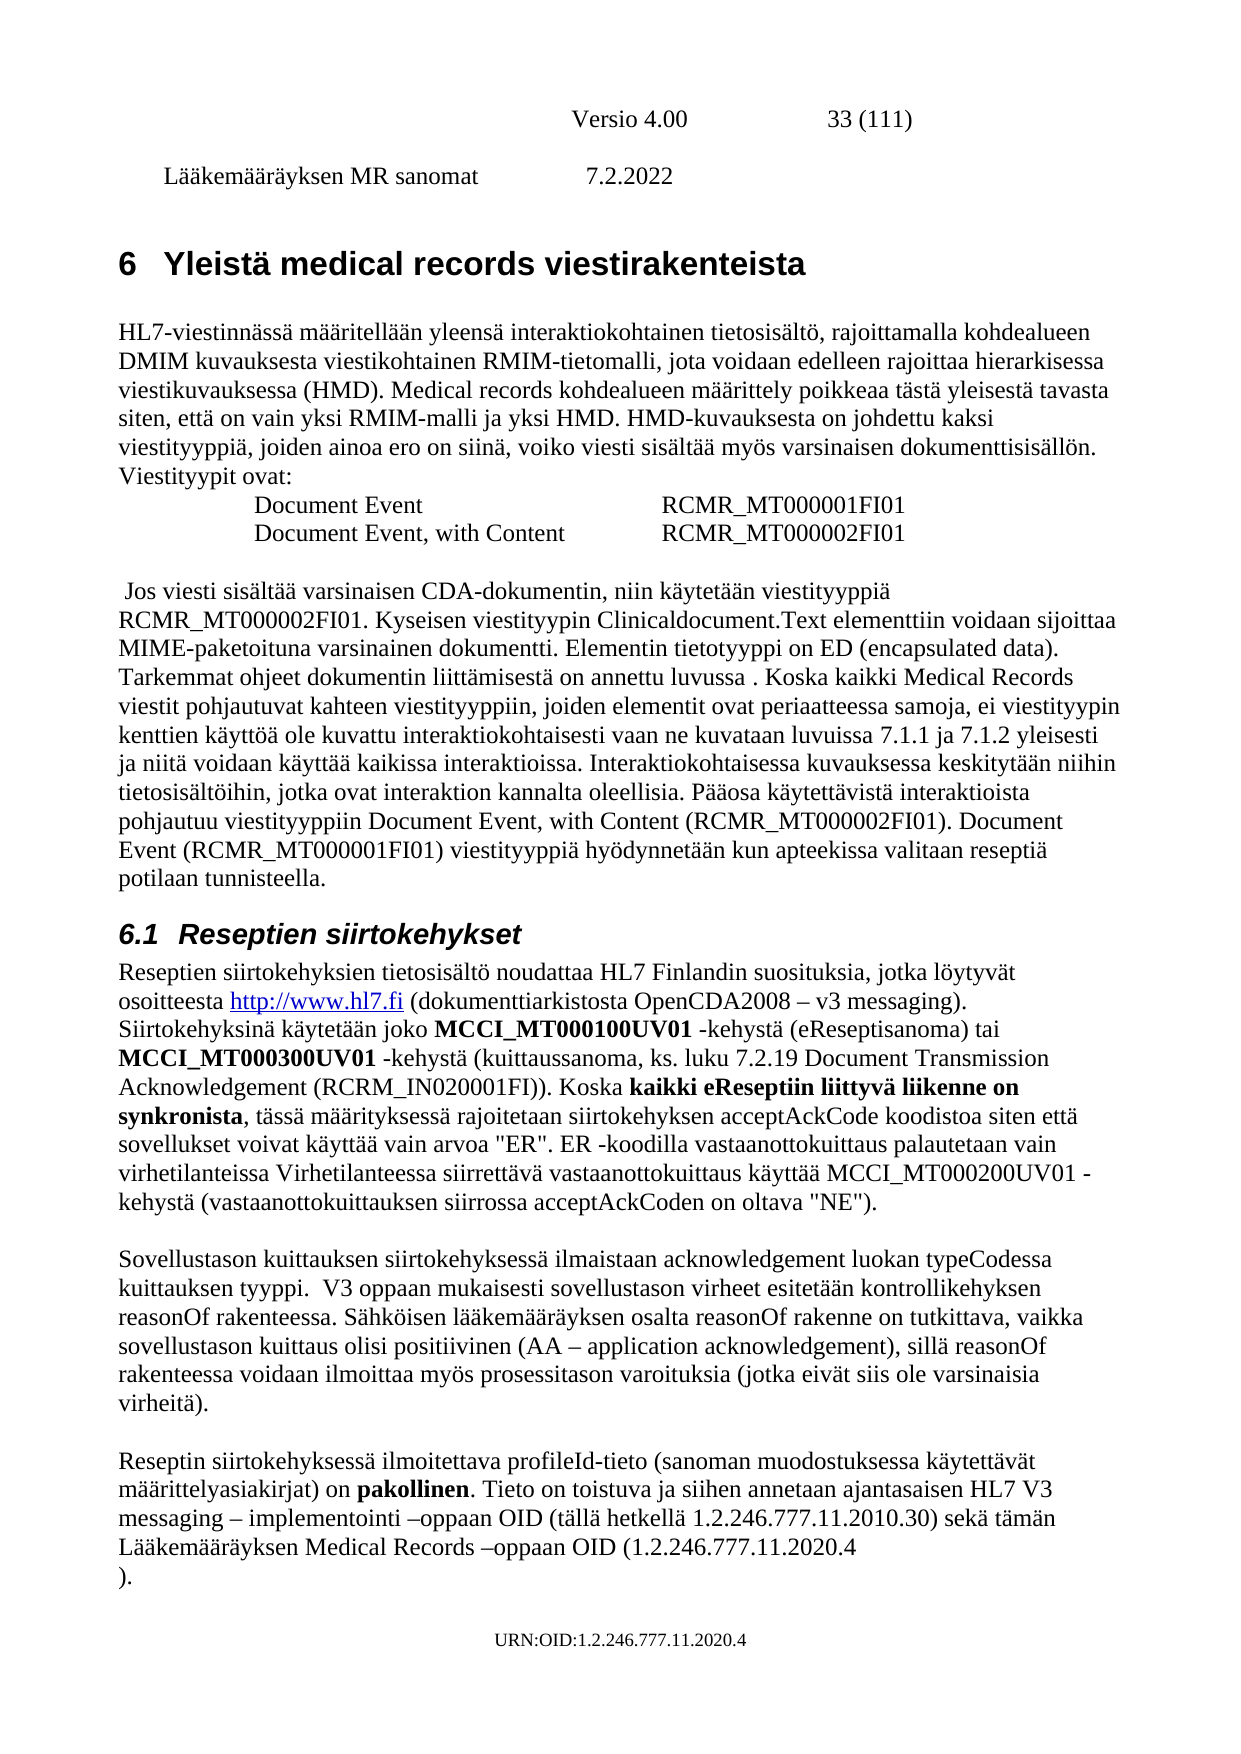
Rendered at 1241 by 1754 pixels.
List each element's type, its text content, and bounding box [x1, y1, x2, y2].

text Document Event RCMR_MT000001FI01 [118, 490, 1122, 518]
text HL7-viestinnässä määritellään yleensä interaktiokohtainen tietosisältö, rajoittamalla kohdealueen DMIM kuvauksesta viestikohtainen RMIM-tietomalli, jota voidaan edelleen rajoittaa hierarkisessa viestikuvauksessa (HMD). Medical records kohdealueen määrittely poikkeaa tästä yleisestä tavasta siten, että on vain yksi RMIM-malli ja yksi HMD. HMD-kuvauksesta on johdettu kaksi viestityyppiä, joiden ainoa ero on siinä, voiko viesti sisältää myös varsinaisen dokumenttisisällön. Viestityypit ovat: [118, 317, 1122, 490]
text Reseptien siirtokehyksien tietosisältö noudattaa HL7 Finlandin suosituksia, jotka löytyvät osoitteesta http://www.hl7.fi (dokumenttiarkistosta OpenCDA2008 – v3 messaging). Siirtokehyksinä käytetään joko MCCI_MT000100UV01 -kehystä (eReseptisanoma) tai MCCI_MT000300UV01 -kehystä (kuittaussanoma, ks. luku 7.2.17 Document Transmission Acknowledgement (RCRM_IN020001FI)). Koska kaikki eReseptiin liittyvä liikenne on synkronista, tässä määrityksessä rajoitetaan siirtokehyksen acceptAckCode koodistoa siten että sovellukset voivat käyttää vain arvoa "ER". ER -koodilla vastaanottokuittaus palautetaan vain virhetilanteissa Virhetilanteessa siirrettävä vastaanottokuittaus käyttää MCCI_MT000200UV01 -kehystä (vastaanottokuittauksen siirrossa acceptAckCoden on oltava "NE"). [118, 957, 1122, 1216]
text Sovellustason kuittauksen siirtokehyksessä ilmaistaan acknowledgement luokan typeCodessa kuittauksen tyyppi. V3 oppaan mukaisesti sovellustason virheet esitetään kontrollikehyksen reasonOf rakenteessa. Sähköisen lääkemääräyksen osalta reasonOf rakenne on tutkittava, vaikka sovellustason kuittaus olisi positiivinen (AA – application acknowledgement), sillä reasonOf rakenteessa voidaan ilmoittaa myös prosessitason varoituksia (jotka eivät siis ole varsinaisia virheitä). [118, 1244, 1122, 1417]
text ). [118, 1561, 1122, 1589]
text Jos viesti sisältää varsinaisen CDA-dokumentin, niin käytetään viestityyppiä RCMR_MT000002FI01. Kyseisen viestityypin Clinicaldocument.Text elementtiin voidaan sijoittaa MIME-paketoituna varsinainen dokumentti. Elementin tietotyyppi on ED (encapsulated data). Tarkemmat ohjeet dokumentin liittämisestä on annettu luvussa 6.3. Koska kaikki Medical Records viestit pohjautuvat kahteen viestityyppiin, joiden elementit ovat periaatteessa samoja, ei viestityypin kenttien käyttöä ole kuvattu interaktiokohtaisesti vaan ne kuvataan luvuissa 7.1.1 ja 7.1.2 yleisesti ja niitä voidaan käyttää kaikissa interaktioissa. Interaktiokohtaisessa kuvauksessa keskitytään niihin tietosisältöihin, jotka ovat interaktion kannalta oleellisia. Pääosa käytettävistä interaktioista pohjautuu viestityyppiin Document Event, with Content (RCMR_MT000002FI01). Document Event (RCMR_MT000001FI01) viestityyppiä hyödynnetään kun apteekissa valitaan reseptiä potilaan tunnisteella. [118, 576, 1122, 892]
subtitle Yleistä medical records viestirakenteista [118, 244, 1122, 282]
text Reseptin siirtokehyksessä ilmoitettava profileId-tieto (sanoman muodostuksessa käytettävät määrittelyasiakirjat) on pakollinen. Tieto on toistuva ja siihen annetaan ajantasaisen HL7 V3 messaging – implementointi –oppaan OID (tällä hetkellä 1.2.246.777.11.2010.30) sekä tämän Lääkemääräyksen Medical Records –oppaan OID (1.2.246.777.11.2020.4 [118, 1446, 1122, 1561]
text Document Event, with Content RCMR_MT000002FI01 [118, 518, 1122, 547]
subtitle Reseptien siirtokehykset [118, 917, 1122, 951]
